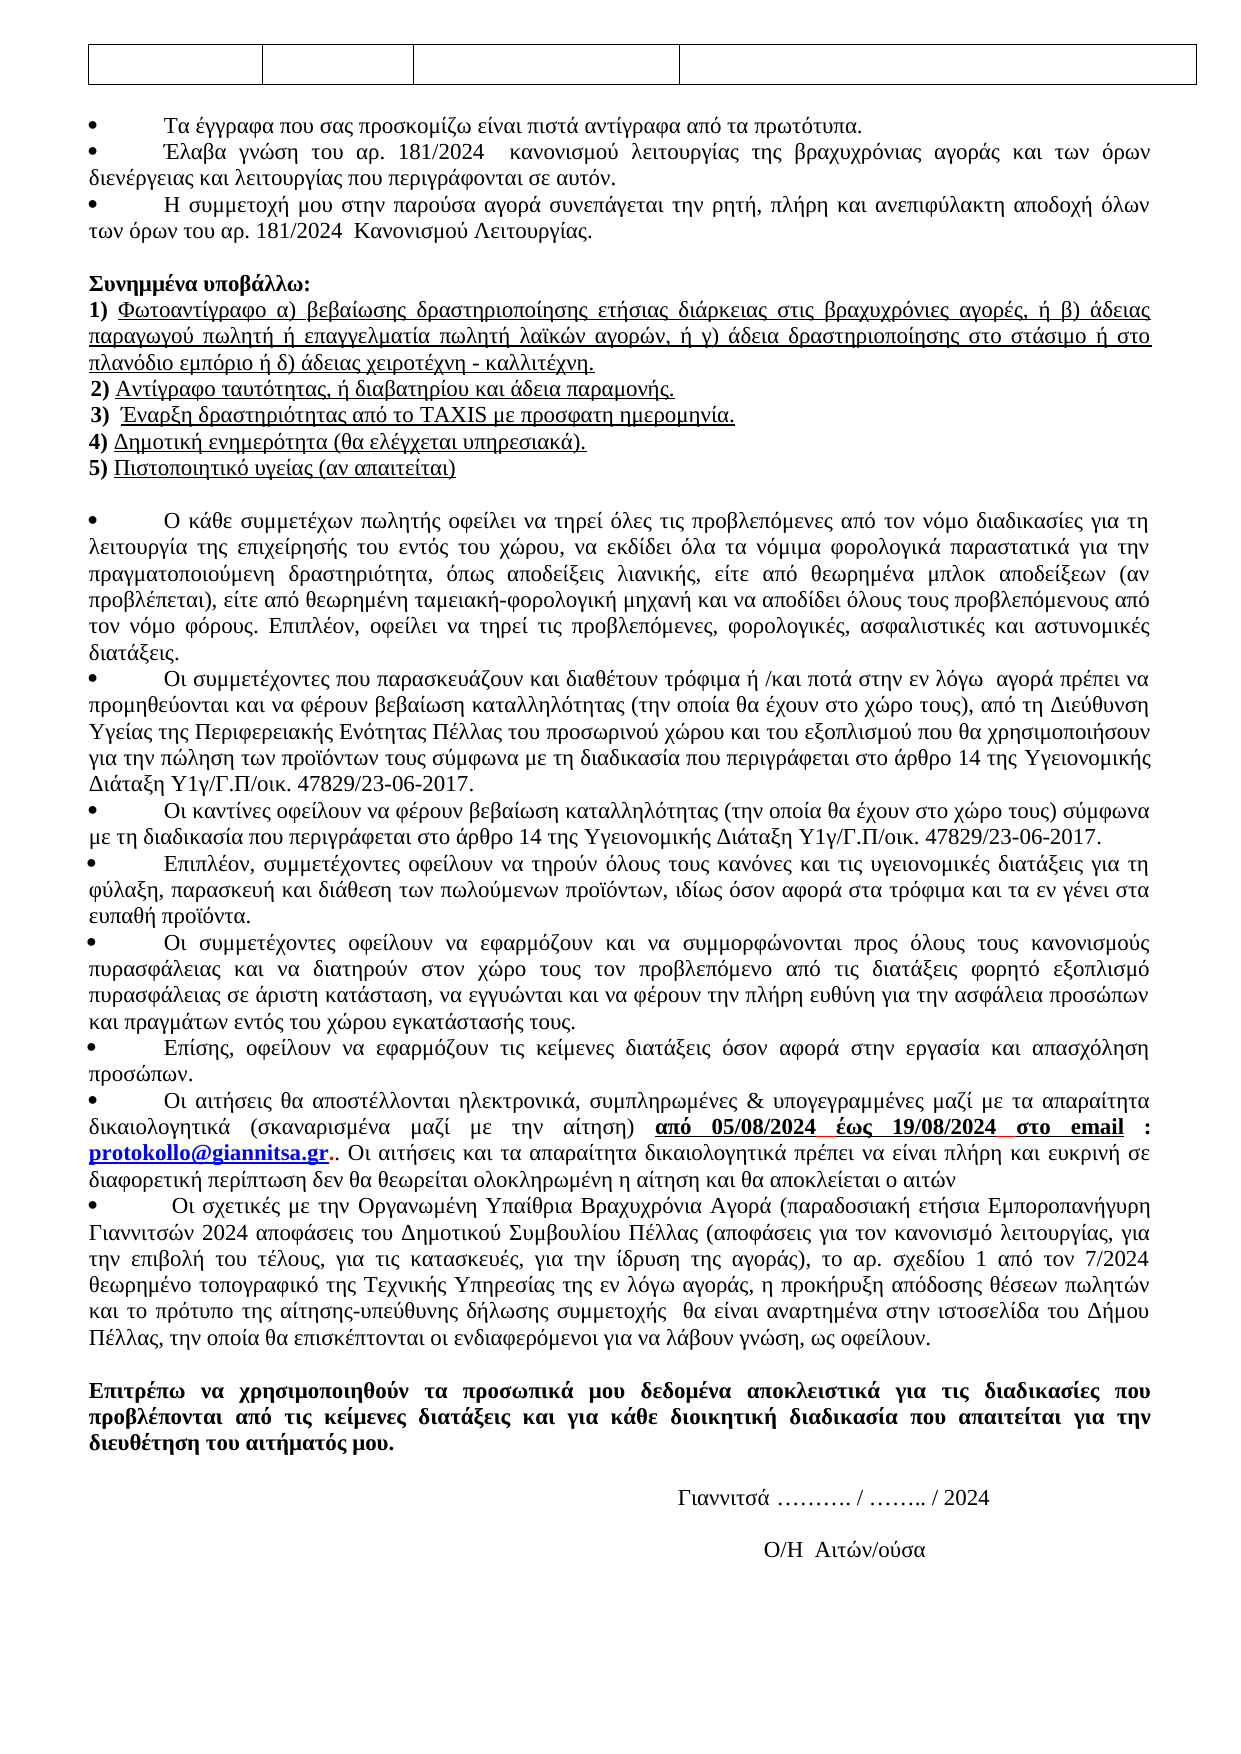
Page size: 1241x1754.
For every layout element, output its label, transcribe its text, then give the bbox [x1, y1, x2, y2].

text Γιαννιτσά ………. / …….. / 2024 [89, 1484, 1152, 1510]
table_cell [414, 45, 679, 84]
text 2) Αντίγραφο ταυτότητας, ή διαβατηρίου και άδεια παραμονής. [90, 375, 1152, 402]
list Οι συμμετέχοντες που παρασκευάζουν και διαθέτουν τρόφιμα ή /και ποτά στην εν λόγω αγορά πρέπει να προμηθεύονται και να φέρουν βεβαίωση καταλληλότητας (την οποία θα έχουν στο χώρο τους), από τη Διεύθυνση Υγείας της Περιφερειακής Ενότητας Πέλλας του προσωρινού χώρου και του εξοπλισμού που θα χρησιμοποιήσουν για την πώληση των προϊόντων τους σύμφωνα με τη διαδικασία που περιγράφεται στο άρθρο 14 της Υγειονομικής Διάταξη Υ1γ/Γ.Π/οικ. 47829/23-06-2017. [89, 665, 1151, 797]
list Οι αιτήσεις θα αποστέλλονται ηλεκτρονικά, συμπληρωμένες & υπογεγραμμένες μαζί με τα απαραίτητα δικαιολογητικά (σκαναρισμένα μαζί με την αίτηση) από 05/08/2024 έως 19/08/2024 στο email : protokollo@giannitsa.gr.. Οι αιτήσεις και τα απαραίτητα δικαιολογητικά πρέπει να είναι πλήρη και ευκρινή σε διαφορετική περίπτωση δεν θα θεωρείται ολοκληρωμένη η αίτηση και θα αποκλείεται ο αιτών [89, 1087, 1152, 1192]
list Τα έγγραφα που σας προσκομίζω είναι πιστά αντίγραφα από τα πρωτότυπα. [89, 112, 1152, 138]
text 5) Πιστοποιητικό υγείας (αν απαιτείται) [89, 454, 1152, 481]
list Οι σχετικές με την Οργανωμένη Υπαίθρια Βραχυχρόνια Αγορά (παραδοσιακή ετήσια Εμποροπανήγυρη Γιαννιτσών 2024 αποφάσεις του Δημοτικού Συμβουλίου Πέλλας (αποφάσεις για τον κανονισμό λειτουργίας, για την επιβολή του τέλους, για τις κατασκευές, για την ίδρυση της αγοράς), το αρ. σχεδίου 1 από τον 7/2024 θεωρημένο τοπογραφικό της Τεχνικής Υπηρεσίας της εν λόγω αγοράς, η προκήρυξη απόδοσης θέσεων πωλητών και το πρότυπο της αίτησης-υπεύθυνης δήλωσης συμμετοχής θα είναι αναρτημένα στην ιστοσελίδα του Δήμου Πέλλας, την οποία θα επισκέπτονται οι ενδιαφερόμενοι για να λάβουν γνώση, ως οφείλουν. [89, 1192, 1152, 1350]
text 3) Έναρξη δραστηριότητας από το TAXIS με προσφατη ημερομηνία. [90, 402, 1152, 428]
text Συνημμένα υποβάλλω: [89, 270, 1152, 296]
list Επίσης, οφείλουν να εφαρμόζουν τις κείμενες διατάξεις όσον αφορά στην εργασία και απασχόληση προσώπων. [87, 1034, 1151, 1087]
list Η συμμετοχή μου στην παρούσα αγορά συνεπάγεται την ρητή, πλήρη και ανεπιφύλακτη αποδοχή όλων των όρων του αρ. 181/2024 Κανονισμού Λειτουργίας. [89, 191, 1152, 243]
text Ο/Η Αιτών/ούσα [89, 1536, 1152, 1563]
text 1) Φωτοαντίγραφο α) βεβαίωσης δραστηριοποίησης ετήσιας διάρκειας στις βραχυχρόνιες αγορές, ή β) άδειας παραγωγού πωλητή ή επαγγελματία πωλητή λαϊκών αγορών, ή γ) άδεια δραστηριοποίησης στο στάσιμο ή στο πλανόδιο εμπόριο ή δ) άδειας χειροτέχνη - καλλιτέχνη. [89, 347, 1152, 375]
list Έλαβα γνώση του αρ. 181/2024 κανονισμού λειτουργίας της βραχυχρόνιας αγοράς και των όρων διενέργειας και λειτουργίας που περιγράφονται σε αυτόν. [89, 138, 1152, 191]
list Οι καντίνες οφείλουν να φέρουν βεβαίωση καταλληλότητας (την οποία θα έχουν στο χώρο τους) σύμφωνα με τη διαδικασία που περιγράφεται στο άρθρο 14 της Υγειονομικής Διάταξη Υ1γ/Γ.Π/οικ. 47829/23-06-2017. [89, 797, 1151, 849]
table_cell [680, 45, 1196, 84]
table_cell [89, 45, 262, 84]
table_cell [263, 45, 413, 84]
list Οι συμμετέχοντες οφείλουν να εφαρμόζουν και να συμμορφώνονται προς όλους τους κανονισμούς πυρασφάλειας και να διατηρούν στον χώρο τους τον προβλεπόμενο από τις διατάξεις φορητό εξοπλισμό πυρασφάλειας σε άριστη κατάσταση, να εγγυώνται και να φέρουν την πλήρη ευθύνη για την ασφάλεια προσώπων και πραγμάτων εντός του χώρου εγκατάστασής τους. [87, 929, 1151, 1034]
text 4) Δημοτική ενημερότητα (θα ελέγχεται υπηρεσιακά). [89, 428, 1152, 454]
text 1) Φωτοαντίγραφο α) βεβαίωσης δραστηριοποίησης ετήσιας διάρκειας στις βραχυχρόνιες αγορές, ή β) άδειας παραγωγού πωλητή ή επαγγελματία πωλητή λαϊκών αγορών, ή γ) άδεια δραστηριοποίησης στο στάσιμο ή στο πλανόδιο εμπόριο ή δ) άδειας χειροτέχνη - καλλιτέχνη. [89, 296, 1152, 345]
list Ο κάθε συμμετέχων πωλητής οφείλει να τηρεί όλες τις προβλεπόμενες από τον νόμο διαδικασίες για τη λειτουργία της επιχείρησής του εντός του χώρου, να εκδίδει όλα τα νόμιμα φορολογικά παραστατικά για την πραγματοποιούμενη δραστηριότητα, όπως αποδείξεις λιανικής, είτε από θεωρημένα μπλοκ αποδείξεων (αν προβλέπεται), είτε από θεωρημένη ταμειακή-φορολογική μηχανή και να αποδίδει όλους τους προβλεπόμενους από τον νόμο φόρους. Επιπλέον, οφείλει να τηρεί τις προβλεπόμενες, φορολογικές, ασφαλιστικές και αστυνομικές διατάξεις. [89, 507, 1151, 665]
text Επιτρέπω να χρησιμοποιηθούν τα προσωπικά μου δεδομένα αποκλειστικά για τις διαδικασίες που προβλέπονται από τις κείμενες διατάξεις και για κάθε διοικητική διαδικασία που απαιτείται για την διευθέτηση του αιτήματός μου. [89, 1377, 1152, 1456]
list Επιπλέον, συμμετέχοντες οφείλουν να τηρούν όλους τους κανόνες και τις υγειονομικές διατάξεις για τη φύλαξη, παρασκευή και διάθεση των πωλούμενων προϊόντων, ιδίως όσον αφορά στα τρόφιμα και τα εν γένει στα ευπαθή προϊόντα. [87, 849, 1151, 929]
